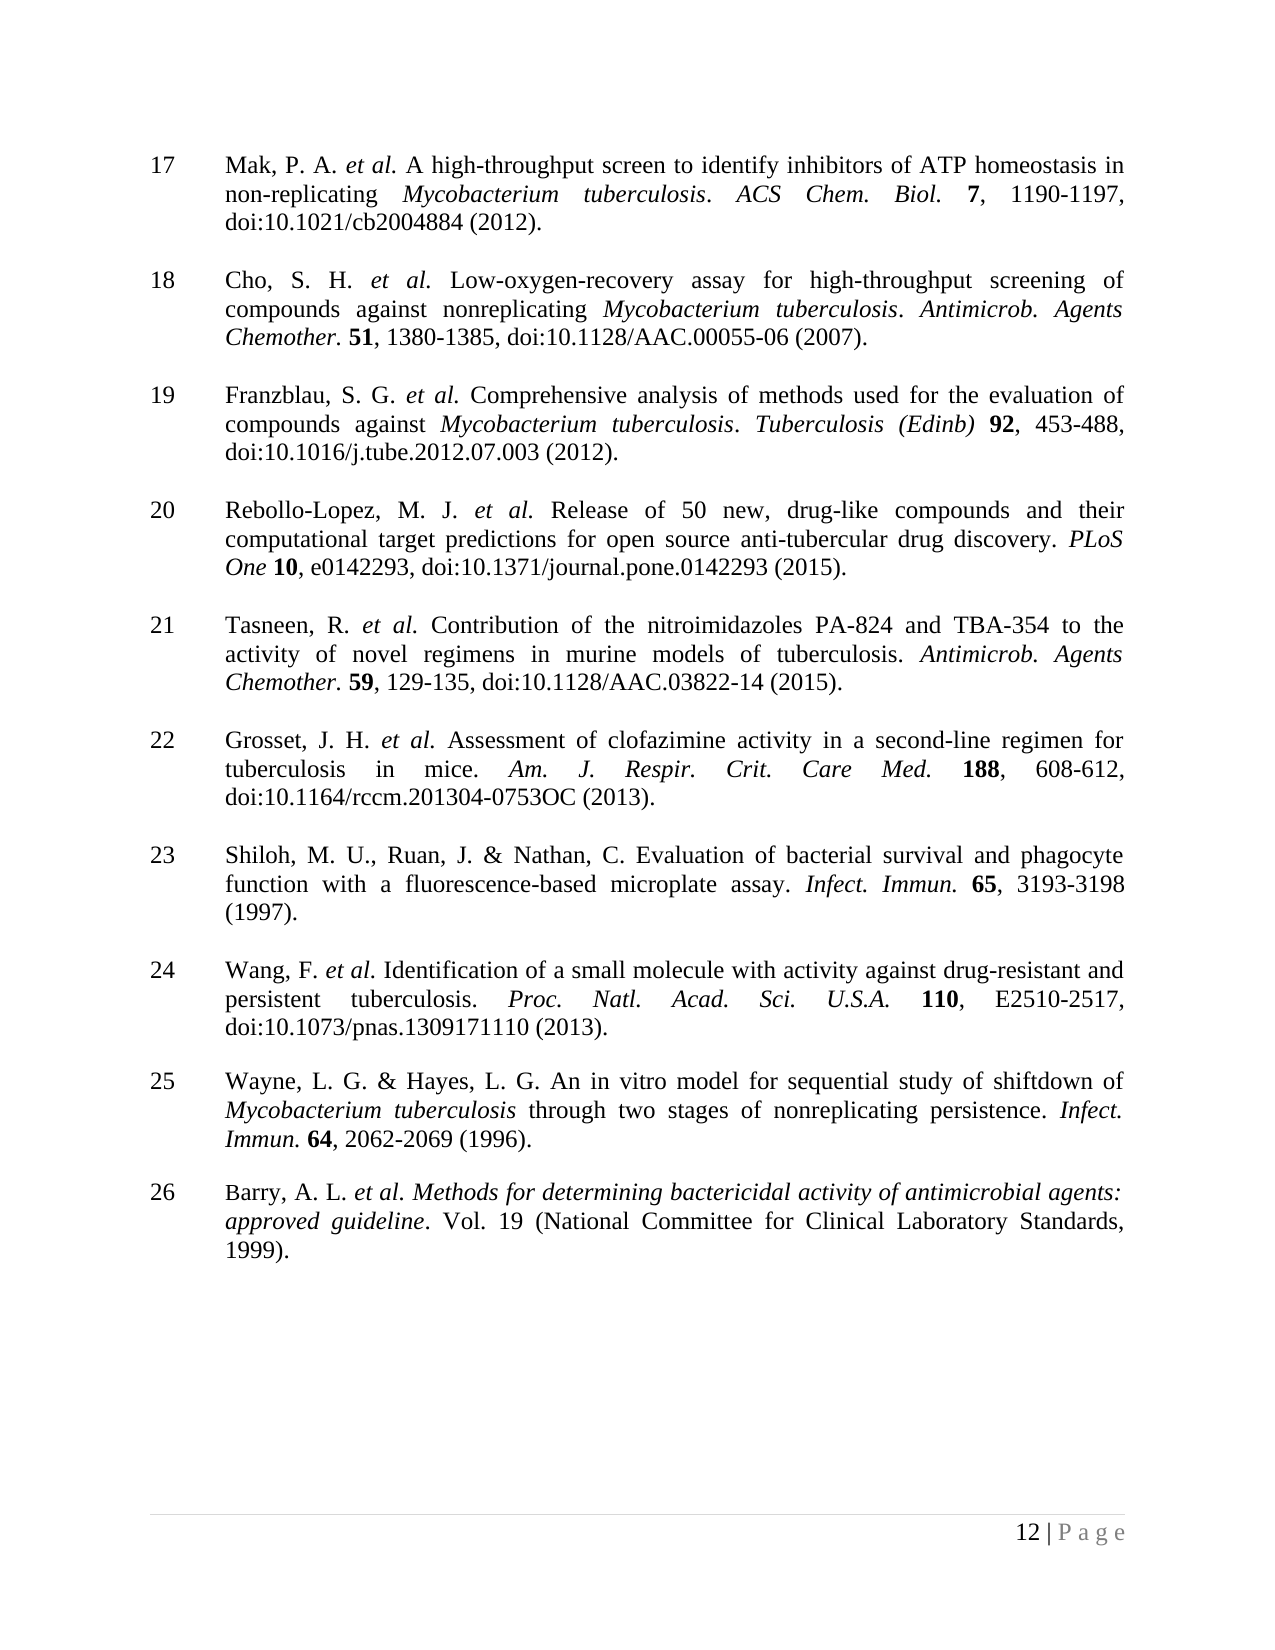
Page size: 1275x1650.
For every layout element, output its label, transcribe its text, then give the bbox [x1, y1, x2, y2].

text 22 Grosset, J. H. et al. Assessment of clofazimine activity in a second-line regimen for tuberculosis in mice. Am. J. Respir. Crit. Care Med. 188, 608-612, doi:10.1164/rccm.201304-0753OC (2013). [150, 725, 1125, 811]
text 17 Mak, P. A. et al. A high-throughput screen to identify inhibitors of ATP homeostasis in non-replicating Mycobacterium tuberculosis. ACS Chem. Biol. 7, 1190-1197, doi:10.1021/cb2004884 (2012). [150, 150, 1125, 236]
text 19 Franzblau, S. G. et al. Comprehensive analysis of methods used for the evaluation of compounds against Mycobacterium tuberculosis. Tuberculosis (Edinb) 92, 453-488, doi:10.1016/j.tube.2012.07.003 (2012). [150, 380, 1125, 466]
text 25 Wayne, L. G. & Hayes, L. G. An in vitro model for sequential study of shiftdown of Mycobacterium tuberculosis through two stages of nonreplicating persistence. Infect. Immun. 64, 2062-2069 (1996). [150, 1066, 1125, 1152]
text 26 Barry, A. L. et al. Methods for determining bactericidal activity of antimicrobial agents: approved guideline. Vol. 19 (National Committee for Clinical Laboratory Standards, 1999). [150, 1177, 1125, 1264]
text 23 Shiloh, M. U., Ruan, J. & Nathan, C. Evaluation of bacterial survival and phagocyte function with a fluorescence-based microplate assay. Infect. Immun. 65, 3193-3198 (1997). [150, 840, 1125, 926]
text 21 Tasneen, R. et al. Contribution of the nitroimidazoles PA-824 and TBA-354 to the activity of novel regimens in murine models of tuberculosis. Antimicrob. Agents Chemother. 59, 129-135, doi:10.1128/AAC.03822-14 (2015). [150, 610, 1125, 696]
text 24 Wang, F. et al. Identification of a small molecule with activity against drug-resistant and persistent tuberculosis. Proc. Natl. Acad. Sci. U.S.A. 110, E2510-2517, doi:10.1073/pnas.1309171110 (2013). [150, 955, 1125, 1041]
text 18 Cho, S. H. et al. Low-oxygen-recovery assay for high-throughput screening of compounds against nonreplicating Mycobacterium tuberculosis. Antimicrob. Agents Chemother. 51, 1380-1385, doi:10.1128/AAC.00055-06 (2007). [150, 265, 1125, 351]
text 20 Rebollo-Lopez, M. J. et al. Release of 50 new, drug-like compounds and their computational target predictions for open source anti-tubercular drug discovery. PLoS One 10, e0142293, doi:10.1371/journal.pone.0142293 (2015). [150, 495, 1125, 581]
